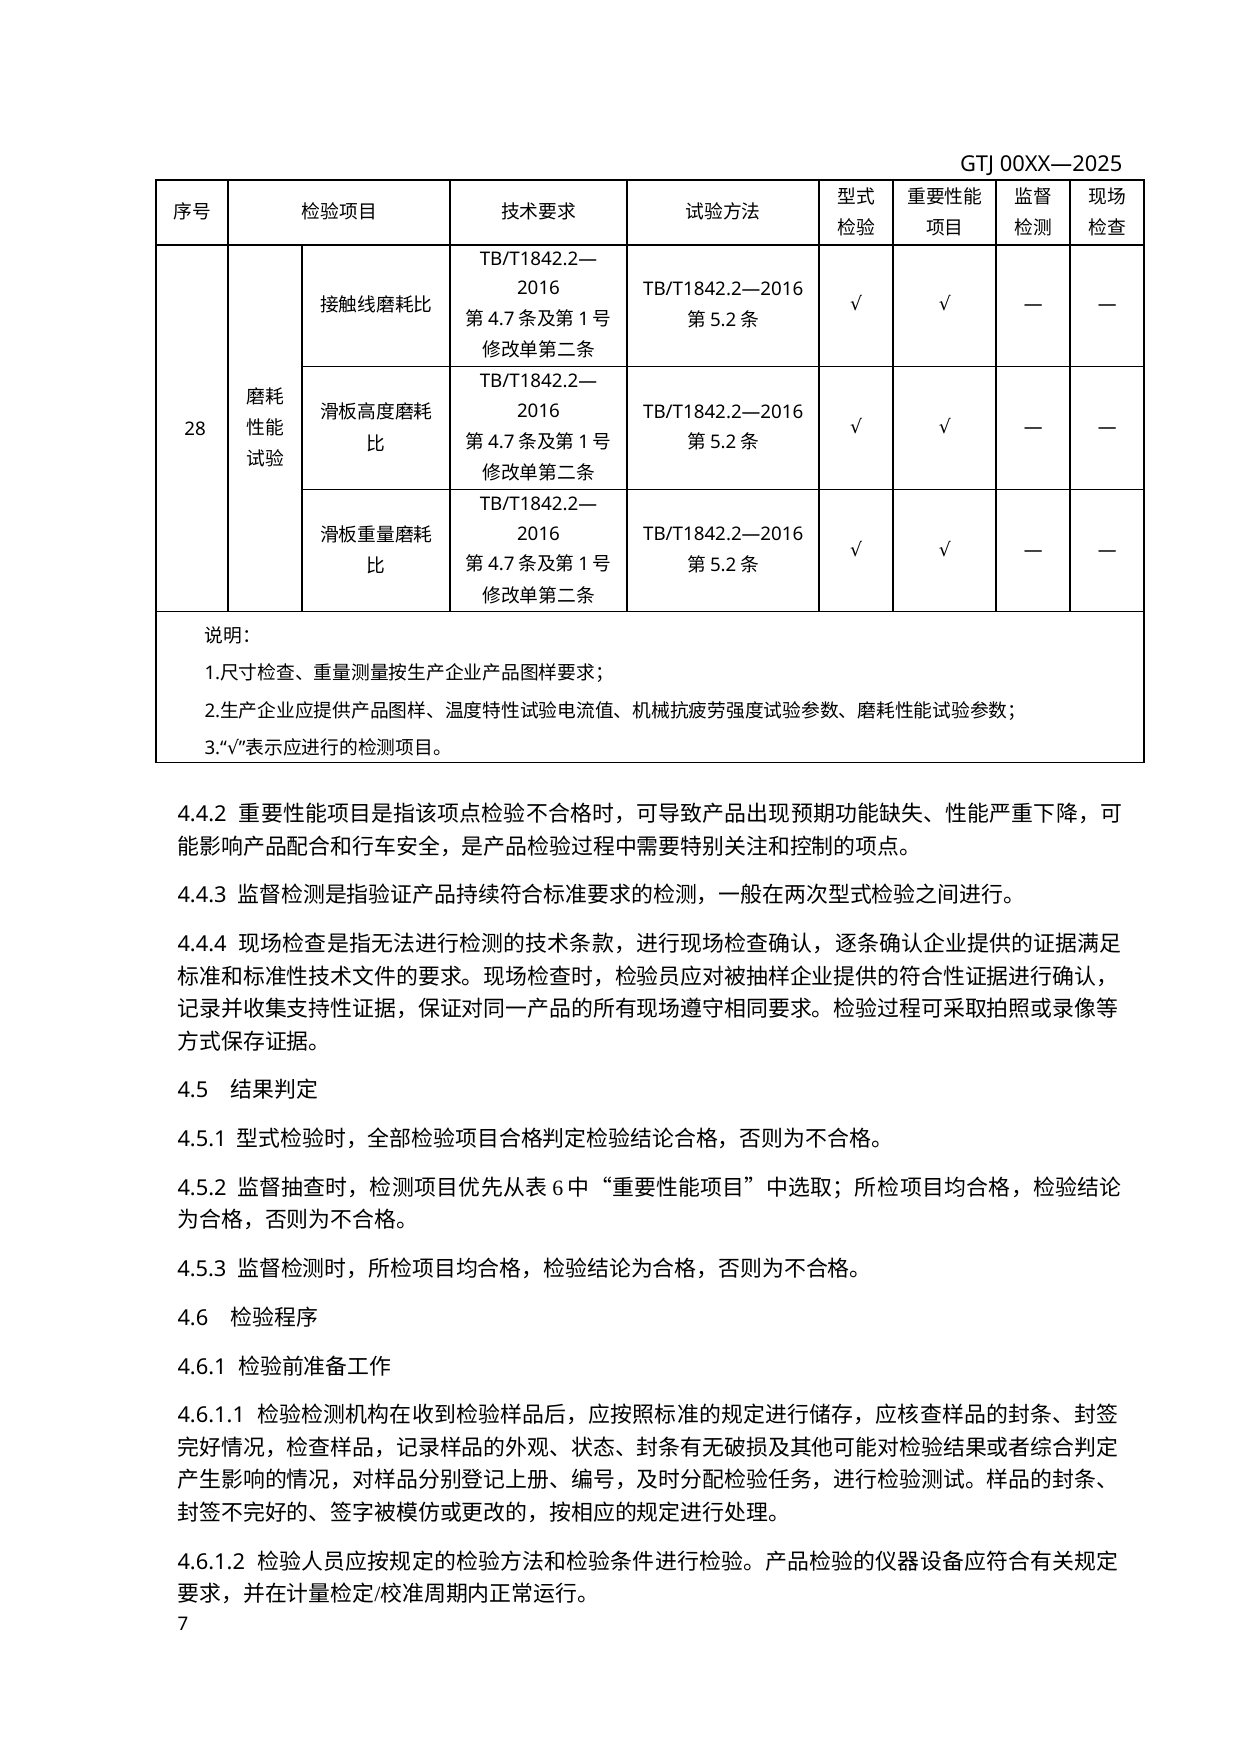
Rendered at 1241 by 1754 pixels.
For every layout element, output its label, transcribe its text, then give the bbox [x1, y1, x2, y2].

table_cell [157, 246, 227, 611]
table_header 监督 检测 [997, 181, 1069, 244]
table_header 技术要求 [451, 181, 626, 244]
list 4.6.1.1 检验检测机构在收到检验样品后，应按照标准的规定进行储存，应核查样品的封条、封签完好情况，检查样品，记录样品的外观、状态、封条有无破损及其他可能对检验结果或者综合判定产生影响的情况，对样品分别登记上册、编号，及时分配检验任务，进行检验测试。样品的封条、封签不完好的、签字被模仿或更改的，按相应的规定进行处理。 [177, 1397, 1122, 1527]
table_cell TB/T1842.2—2016 第5.2条 [628, 490, 818, 611]
list 4.6.1 检验前准备工作 [177, 1348, 1122, 1381]
table_cell √ [894, 246, 995, 366]
table_cell √ [820, 490, 892, 611]
table_cell TB/T1842.2—2016 第5.2条 [628, 367, 818, 488]
table_cell TB/T1842.2—2016 第4.7条及第1号修改单第二条 [451, 490, 626, 611]
table_cell TB/T1842.2—2016 第4.7条及第1号修改单第二条 [451, 246, 626, 366]
table_cell — [997, 490, 1069, 611]
text 4.4.2 重要性能项目是指该项点检验不合格时，可导致产品出现预期功能缺失、性能严重下降，可能影响产品配合和行车安全，是产品检验过程中需要特别关注和控制的项点。 [177, 796, 1122, 861]
table_cell √ [894, 490, 995, 611]
table_cell — [1071, 490, 1143, 611]
table_cell 滑板高度磨耗比 [303, 367, 449, 488]
table_cell √ [820, 246, 892, 366]
text 4.5.3 监督检测时，所检项目均合格，检验结论为合格，否则为不合格。 [177, 1251, 1122, 1283]
text 4.4.3 监督检测是指验证产品持续符合标准要求的检测，一般在两次型式检验之间进行。 [177, 877, 1122, 909]
list 4.6.1.2 检验人员应按规定的检验方法和检验条件进行检验。产品检验的仪器设备应符合有关规定要求，并在计量检定/校准周期内正常运行。 [177, 1543, 1122, 1608]
text 4.5.2 监督抽查时，检测项目优先从表6中“重要性能项目”中选取；所检项目均合格，检验结论为合格，否则为不合格。 [177, 1169, 1122, 1234]
table_header 检验项目 [229, 181, 449, 244]
table_cell √ [894, 367, 995, 488]
table_cell TB/T1842.2—2016 第5.2条 [628, 246, 818, 366]
table_cell 接触线磨耗比 [303, 246, 449, 366]
table_cell — [1071, 367, 1143, 488]
table_cell — [997, 246, 1069, 366]
table_cell TB/T1842.2—2016 第4.7条及第1号修改单第二条 [451, 367, 626, 488]
list 4.4.4 现场检查是指无法进行检测的技术条款，进行现场检查确认，逐条确认企业提供的证据满足标准和标准性技术文件的要求。现场检查时，检验员应对被抽样企业提供的符合性证据进行确认，记录并收集支持性证据，保证对同一产品的所有现场遵守相同要求。检验过程可采取拍照或录像等方式保存证据。 [177, 926, 1122, 1056]
table_header 现场 检查 [1071, 181, 1143, 244]
table_cell 磨耗 性能 试验 [229, 246, 301, 611]
list 检验程序 [177, 1299, 1122, 1332]
table_header 型式 检验 [820, 181, 892, 244]
table_header 序号 [157, 181, 227, 244]
table_cell — [997, 367, 1069, 488]
table_cell — [1071, 246, 1143, 366]
table_cell 滑板重量磨耗比 [303, 490, 449, 611]
text 4.5.1 型式检验时，全部检验项目合格判定检验结论合格，否则为不合格。 [177, 1121, 1122, 1153]
list 结果判定 [177, 1072, 1122, 1104]
table_header 重要性能 项目 [894, 181, 995, 244]
table_header 试验方法 [628, 181, 818, 244]
table_cell √ [820, 367, 892, 488]
table_cell 说明： 1.尺寸检查、重量测量按生产企业产品图样要求； 2.生产企业应提供产品图样、温度特性试验电流值、机械抗疲劳强度试验参数、磨耗性能试验参数； 3.“√”表示应进行的检测项目。 [157, 612, 1143, 762]
